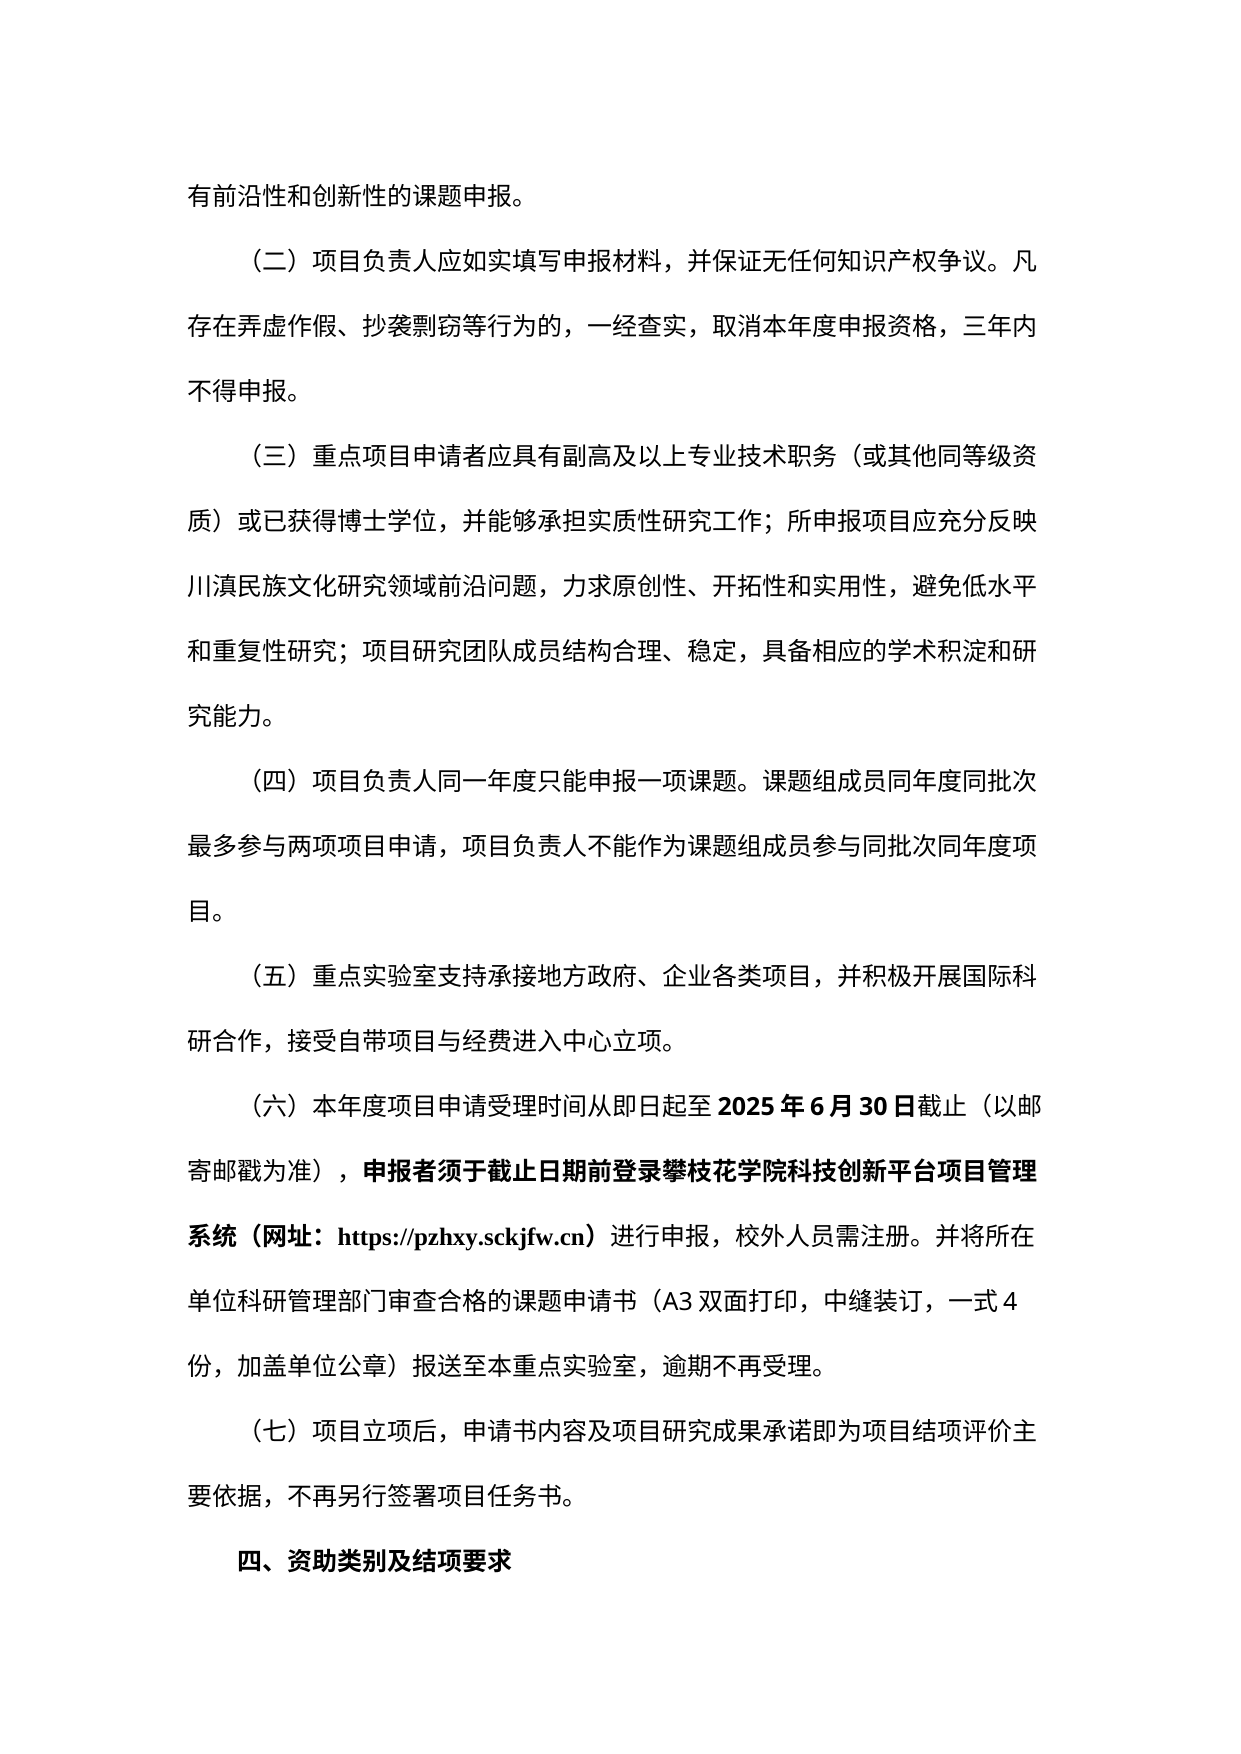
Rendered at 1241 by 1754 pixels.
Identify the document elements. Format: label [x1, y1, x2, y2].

table_cell [188, 162, 1053, 1592]
